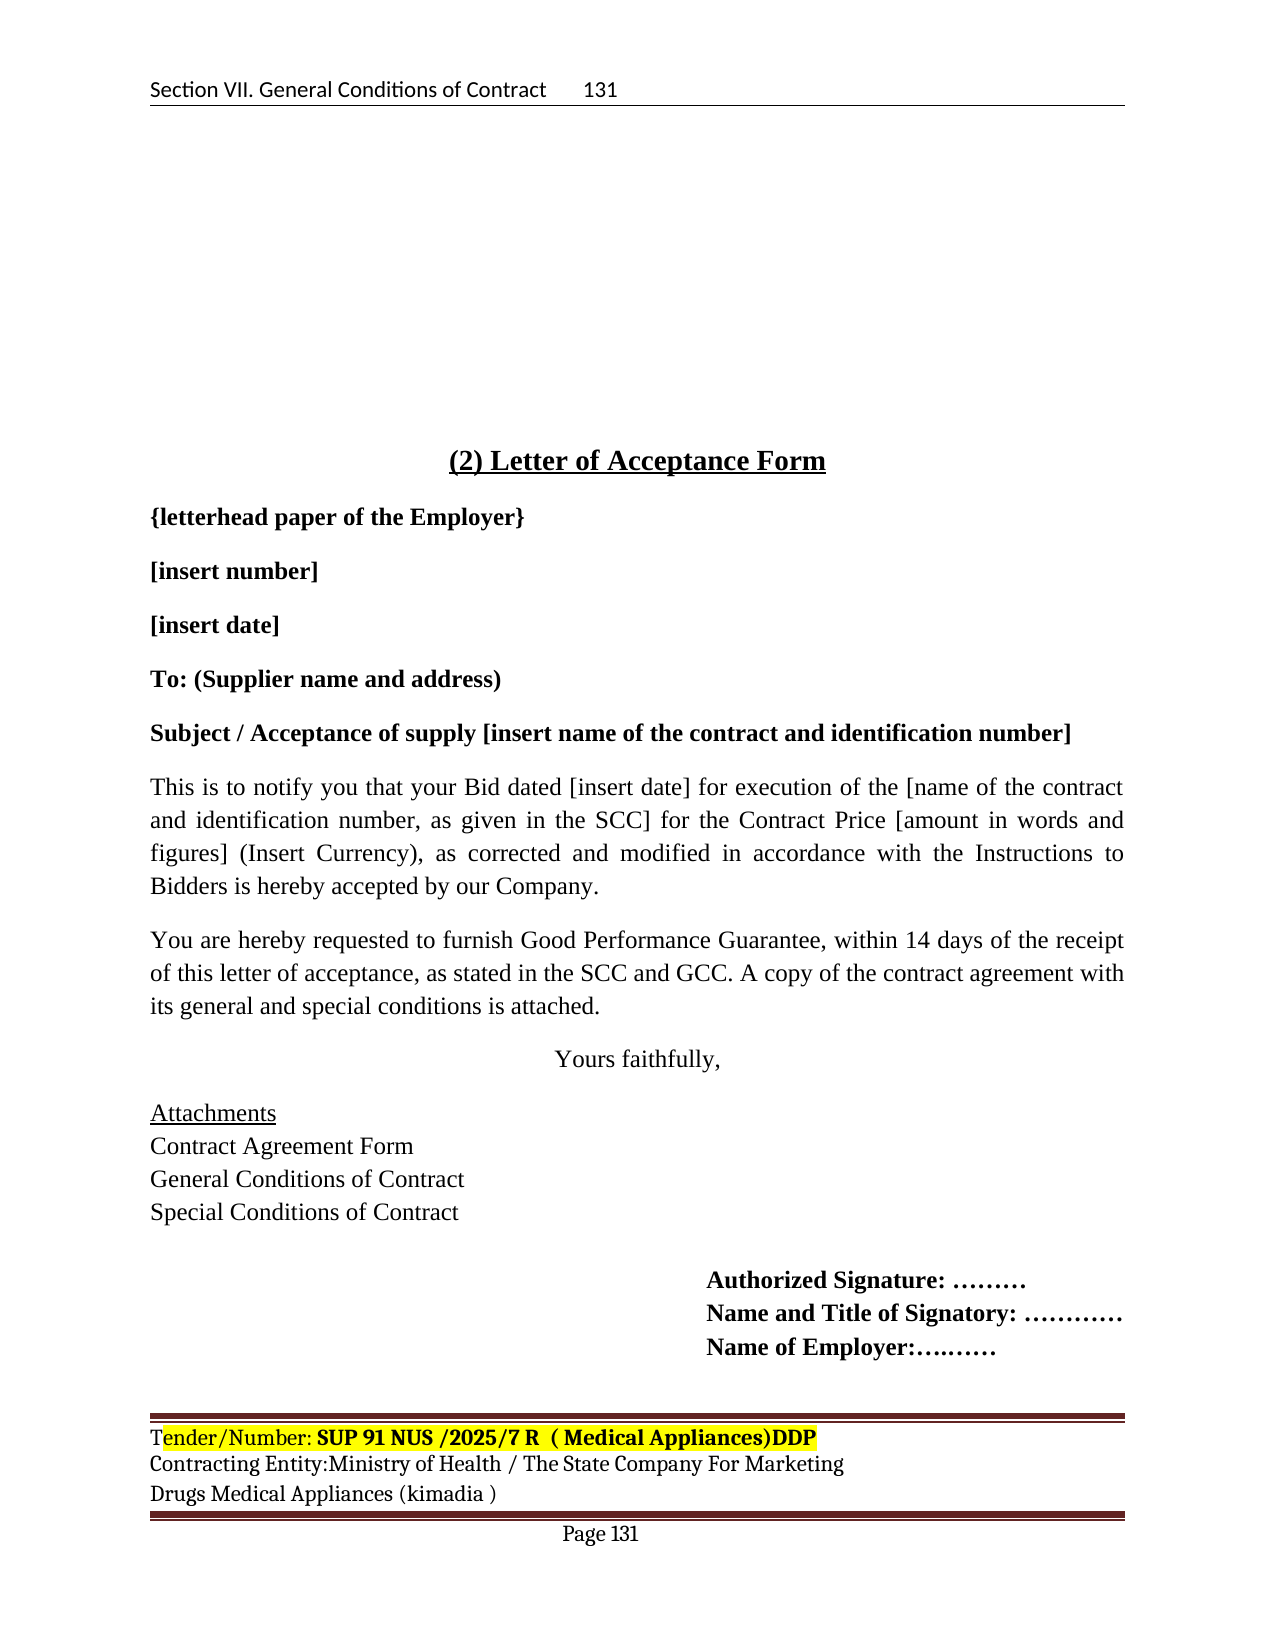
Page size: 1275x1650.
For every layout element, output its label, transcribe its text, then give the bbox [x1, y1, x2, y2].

text General Conditions of Contract [150, 1164, 1125, 1193]
text {letterhead paper of the Employer} [150, 502, 1125, 531]
text [insert number] [150, 556, 1125, 585]
text [insert date] [150, 610, 1125, 639]
text Name of Employer:….…… [150, 1332, 1125, 1360]
text Authorized Signature: ……… [150, 1266, 1125, 1294]
text Special Conditions of Contract [150, 1197, 1125, 1226]
text Name and Title of Signatory: ………… [150, 1298, 1125, 1327]
text Yours faithfully, [150, 1044, 1125, 1073]
text Contract Agreement Form [150, 1131, 1125, 1160]
text You are hereby requested to furnish Good Performance Guarantee, within 14 days of the receipt of this letter of acceptance, as stated in the SCC and GCC. A copy of the contract agreement with its general and special conditions is attached. [150, 925, 1125, 1019]
text Attachments [150, 1098, 1125, 1127]
text To: (Supplier name and address) [150, 664, 1125, 693]
text Subject / Acceptance of supply [insert name of the contract and identification number] [150, 718, 1125, 747]
text (2) Letter of Acceptance Form [150, 443, 1125, 477]
text This is to notify you that your Bid dated [insert date] for execution of the [name of the contract and identification number, as given in the SCC] for the Contract Price [amount in words and figures] (Insert Currency), as corrected and modified in accordance with the Instructions to Bidders is hereby accepted by our Company. [150, 772, 1125, 899]
